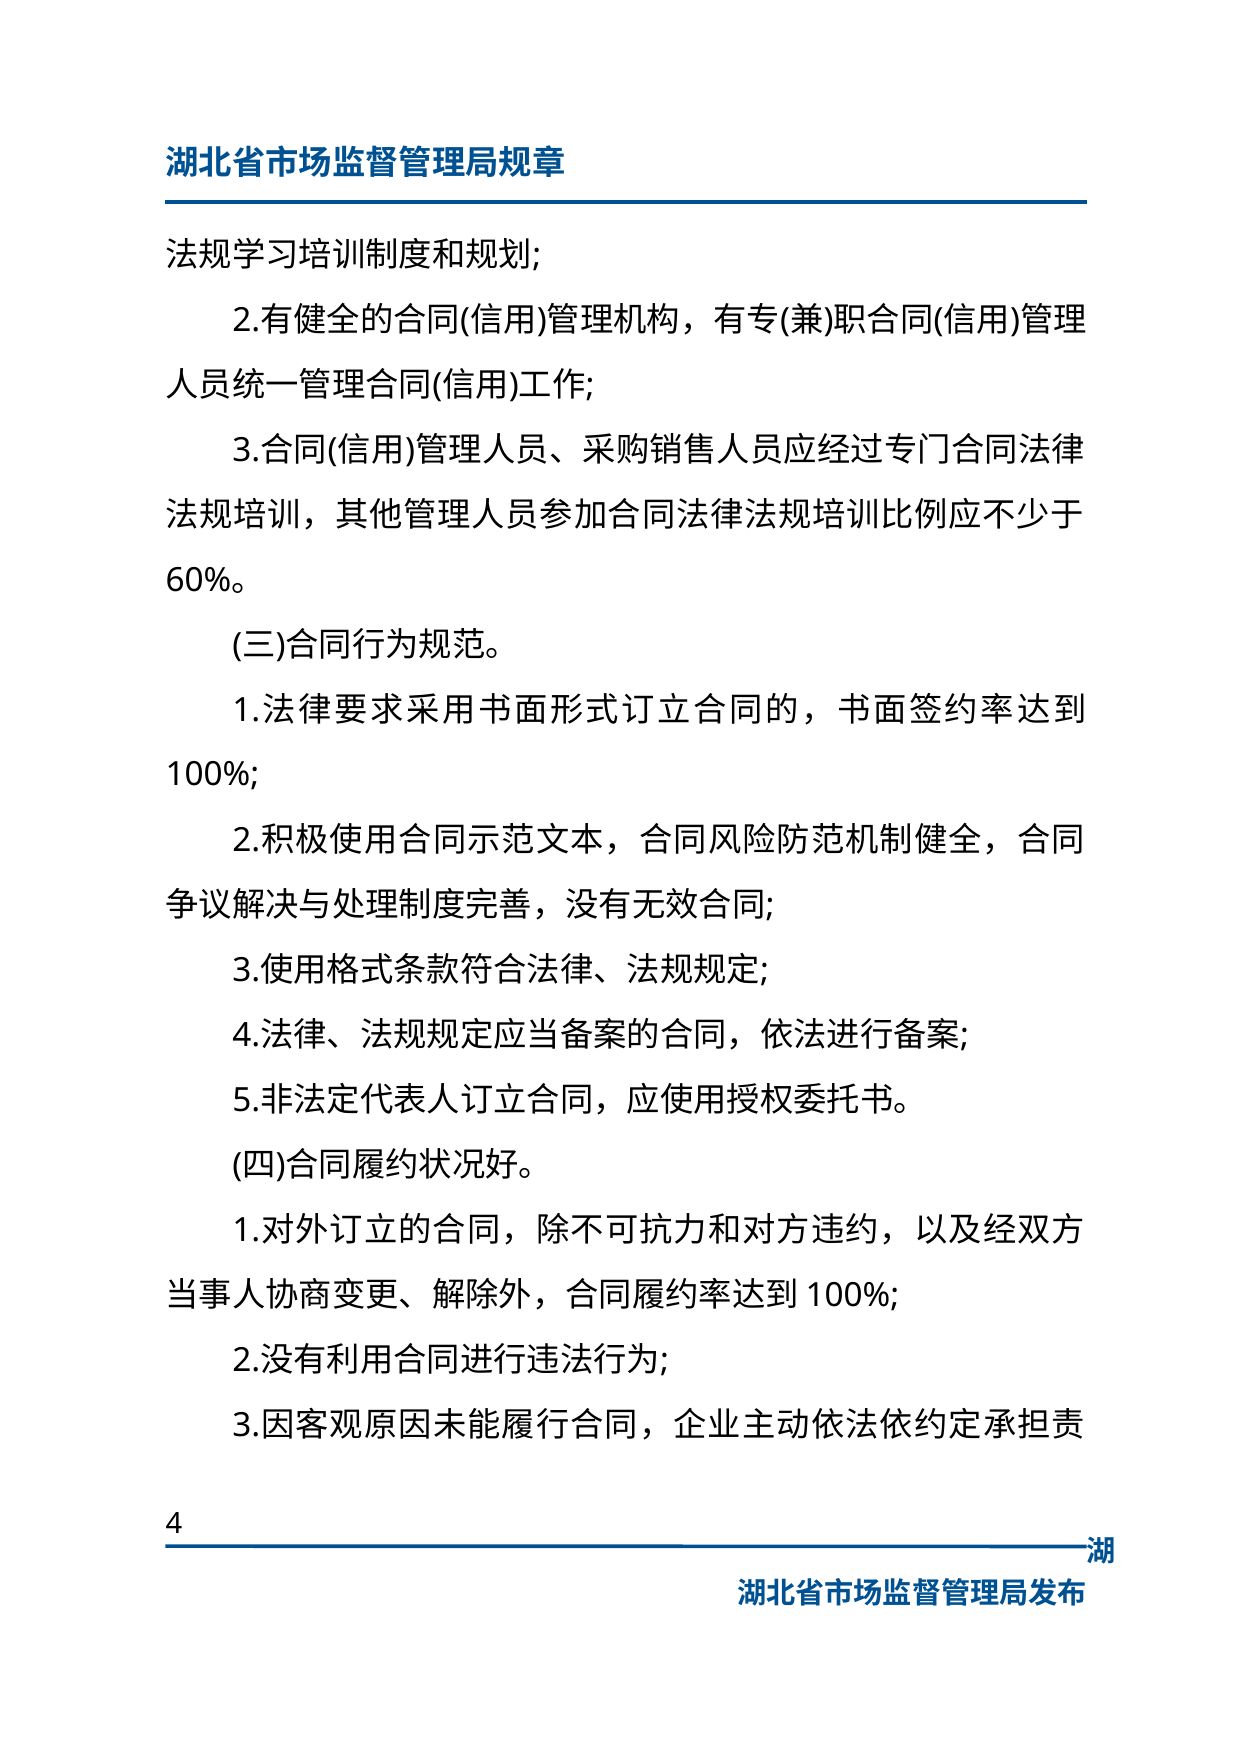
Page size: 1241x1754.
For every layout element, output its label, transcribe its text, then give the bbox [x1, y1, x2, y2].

text 2.没有利用合同进行违法行为; [165, 1324, 1087, 1389]
text 2.积极使用合同示范文本，合同风险防范机制健全，合同争议解决与处理制度完善，没有无效合同; [165, 804, 1087, 934]
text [165, 1389, 1087, 1454]
text 2.有健全的合同(信用)管理机构，有专(兼)职合同(信用)管理人员统一管理合同(信用)工作; [165, 284, 1087, 414]
text 5.非法定代表人订立合同，应使用授权委托书。 [165, 1064, 1087, 1129]
text 3.使用格式条款符合法律、法规规定; [165, 934, 1087, 999]
text (四)合同履约状况好。 [165, 1129, 1087, 1194]
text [165, 219, 1087, 284]
text 1.法律要求采用书面形式订立合同的，书面签约率达到100%; [165, 674, 1087, 804]
text 3.合同(信用)管理人员、采购销售人员应经过专门合同法律法规培训，其他管理人员参加合同法律法规培训比例应不少于60%。 [165, 414, 1087, 609]
text 4.法律、法规规定应当备案的合同，依法进行备案; [165, 999, 1087, 1064]
text (三)合同行为规范。 [165, 609, 1087, 674]
text 1.对外订立的合同，除不可抗力和对方违约，以及经双方当事人协商变更、解除外，合同履约率达到100%; [165, 1194, 1087, 1324]
